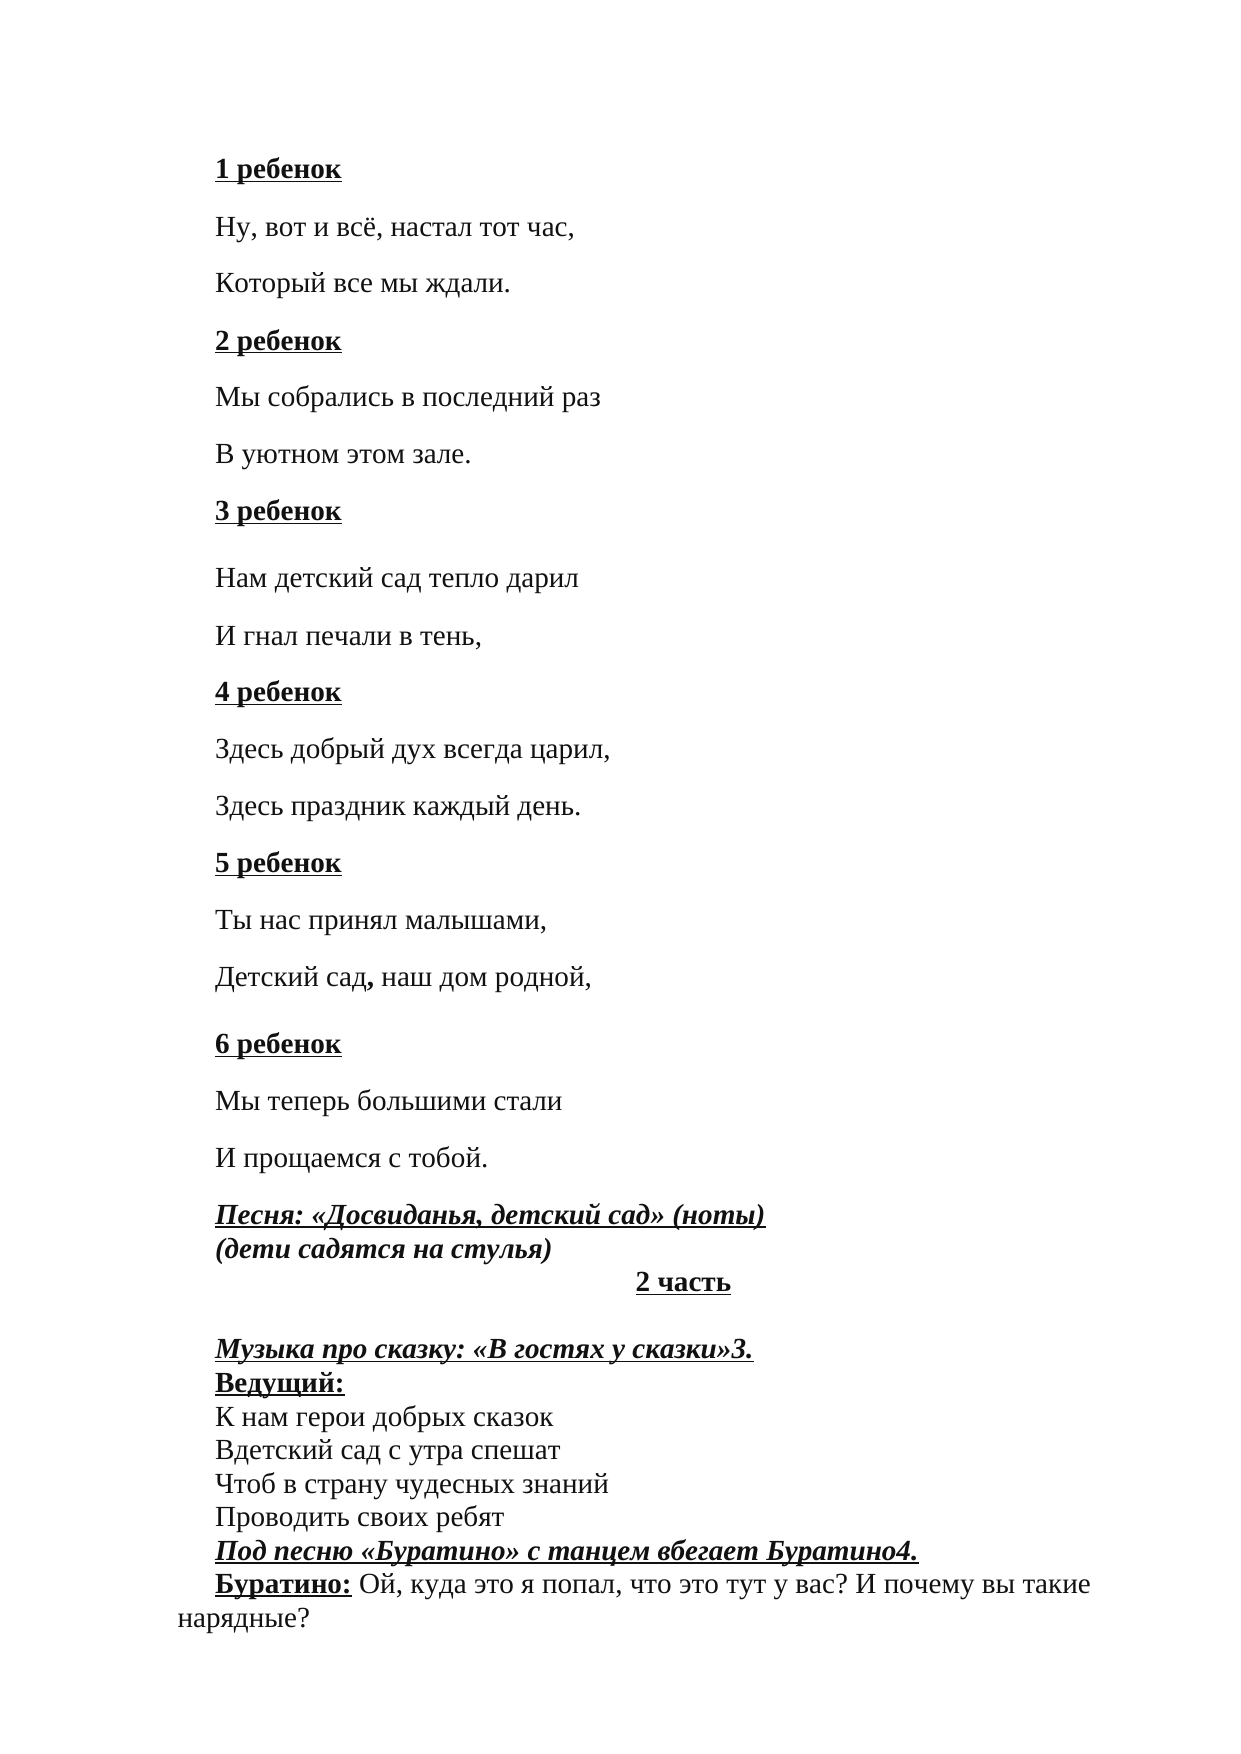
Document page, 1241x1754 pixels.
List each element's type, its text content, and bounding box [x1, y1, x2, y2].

text Ведущий: [177, 1365, 1152, 1399]
text Ты нас принял малышами, [177, 902, 1152, 936]
text Детский сад, наш дом родной, [177, 959, 1152, 993]
text Проводить своих ребят [177, 1499, 1152, 1533]
text В уютном этом зале. [177, 437, 1152, 470]
text К нам герои добрых сказок [177, 1399, 1152, 1432]
text (дети садятся на стулья) [177, 1231, 1152, 1264]
text И гнал печали в тень, [177, 618, 1152, 651]
text Чтоб в страну чудесных знаний [177, 1466, 1152, 1499]
text 5 ребенок [177, 846, 1152, 879]
text Который все мы ждали. [177, 266, 1152, 299]
text Мы теперь большими стали [177, 1083, 1152, 1117]
text Под песню «Буратино» с танцем вбегает Буратино4. [177, 1533, 1152, 1566]
text Песня: «Досвиданья, детский сад» (ноты) [177, 1197, 1152, 1231]
text Нам детский сад тепло дарил [177, 561, 1152, 594]
text 6 ребенок [177, 1027, 1152, 1060]
text Музыка про сказку: «В гостях у сказки»3. [177, 1332, 1152, 1365]
text Здесь праздник каждый день. [177, 788, 1152, 822]
text Здесь добрый дух всегда царил, [177, 732, 1152, 765]
text Вдетский сад с утра спешат [177, 1432, 1152, 1466]
text 2 часть [177, 1264, 1152, 1298]
text 2 ребенок [177, 323, 1152, 356]
text 4 ребенок [177, 674, 1152, 708]
text 3 ребенок [177, 493, 1152, 527]
text 1 ребенок [177, 152, 1152, 185]
text И прощаемся с тобой. [177, 1141, 1152, 1174]
text Мы собрались в последний раз [177, 379, 1152, 413]
text Буратино: Ой, куда это я попал, что это тут у вас? И почему вы такие нарядные? [177, 1566, 1152, 1633]
text Ну, вот и всё, настал тот час, [177, 209, 1152, 242]
